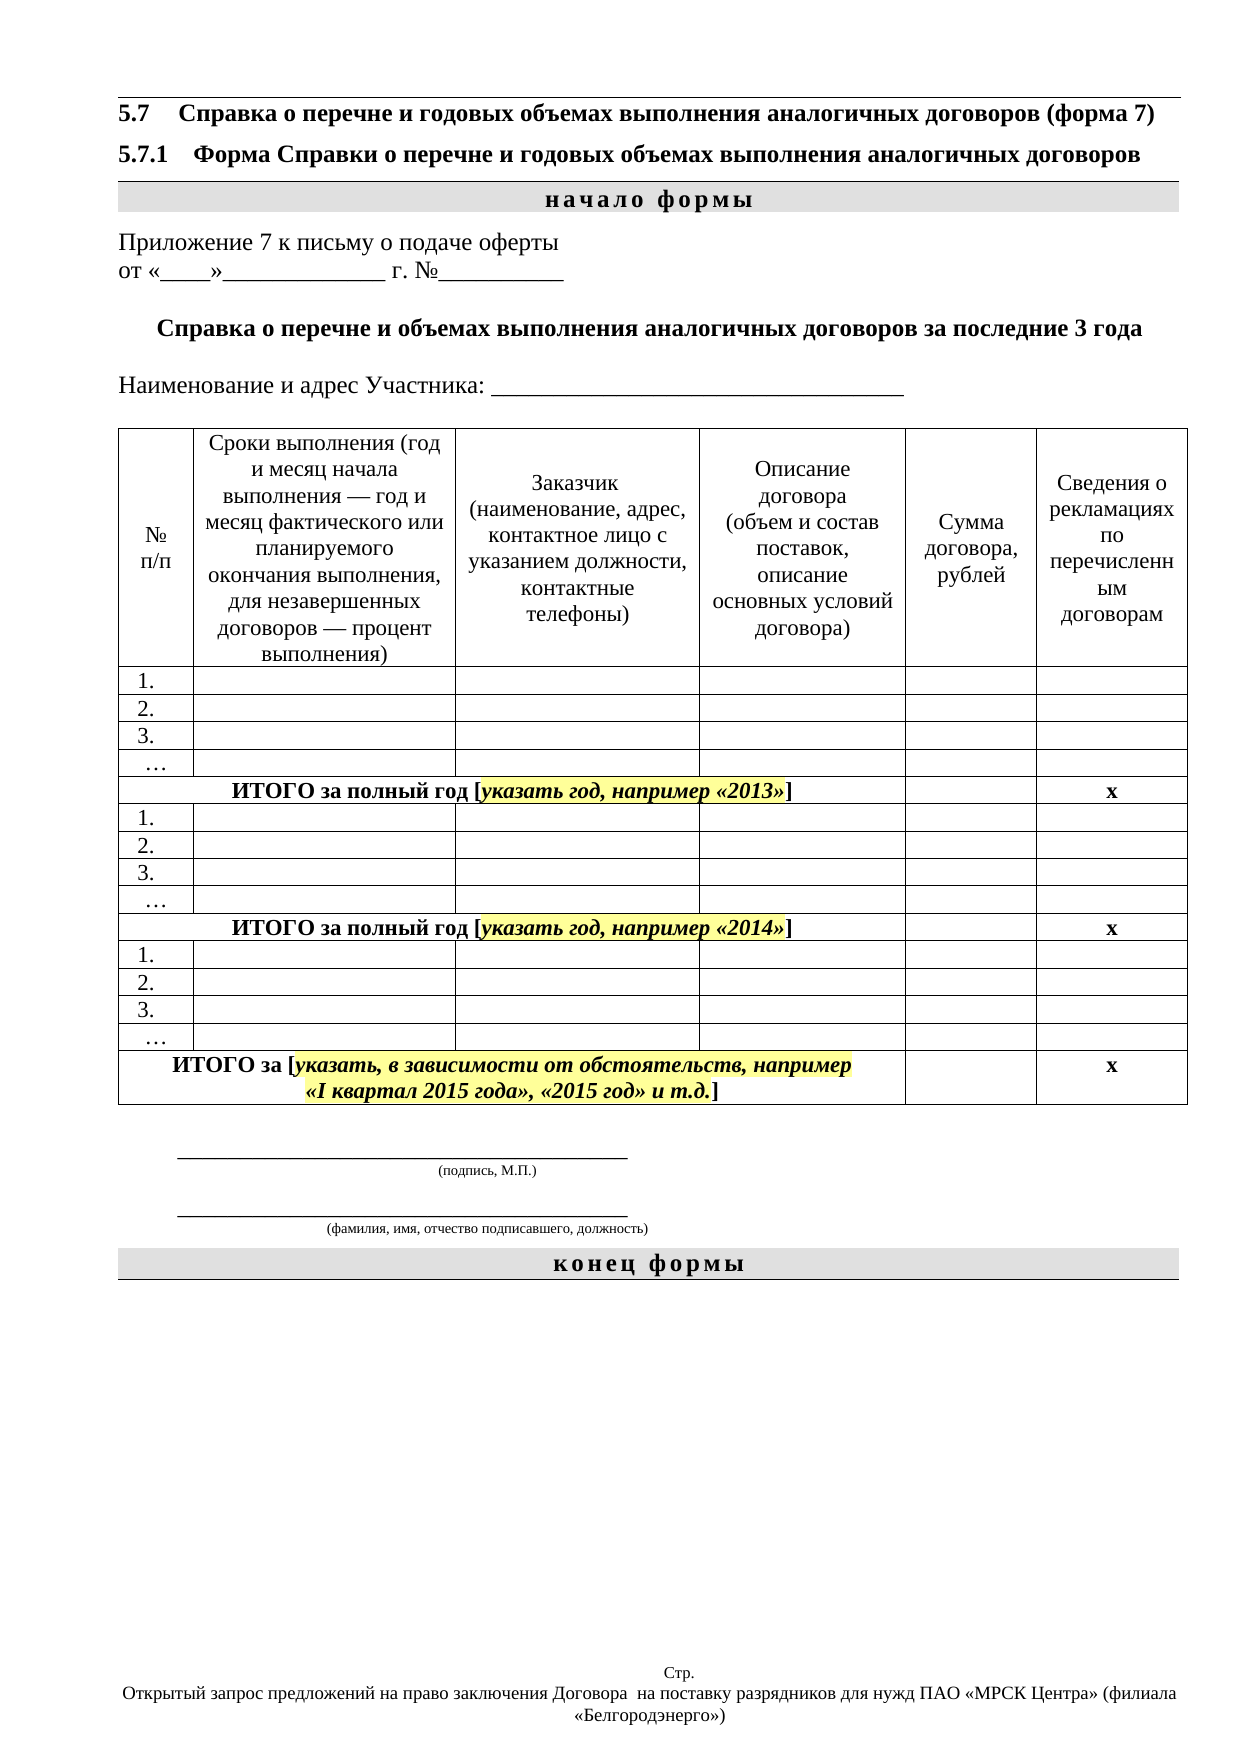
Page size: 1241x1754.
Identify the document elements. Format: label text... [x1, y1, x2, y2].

table_cell [906, 914, 1036, 940]
table_cell [906, 804, 1036, 831]
table_cell [456, 886, 699, 913]
table_cell [1037, 886, 1187, 913]
table_cell [194, 667, 455, 694]
table_cell … [119, 1024, 193, 1050]
table_cell [700, 832, 905, 858]
table_cell [1037, 722, 1187, 748]
table_cell [1037, 1024, 1187, 1050]
table_cell [456, 969, 699, 995]
table_cell [906, 667, 1036, 694]
table_cell [906, 859, 1036, 885]
text конец формы [118, 1248, 1179, 1279]
table_cell [906, 722, 1036, 748]
table_cell ИТОГО за полный год [указать год, например «2013»] [119, 777, 481, 803]
table_cell [700, 695, 905, 721]
table_header Сумма договора, рублей [906, 429, 1036, 666]
table_cell [194, 886, 455, 913]
table_cell [456, 722, 699, 748]
table_cell [700, 750, 905, 776]
table_cell [906, 1051, 1036, 1103]
text ____________________________________ [118, 1133, 1181, 1162]
text ____________________________________ [118, 1191, 1181, 1219]
table_cell [1037, 695, 1187, 721]
subtitle Форма Справки о перечне и годовых объемах выполнения аналогичных договоров [118, 139, 1181, 168]
text Справка о перечне и объемах выполнения аналогичных договоров за последние 3 года [118, 313, 1181, 342]
table_cell [700, 886, 905, 913]
table_cell [906, 1024, 1036, 1050]
table_cell [119, 859, 193, 885]
table_cell [906, 996, 1036, 1022]
table_cell [194, 695, 455, 721]
table_cell [456, 667, 699, 694]
table_cell [456, 859, 699, 885]
table_cell ИТОГО за [указать, в зависимости от обстоятельств, например «I квартал 2015 года», «2015 год» и т.д.] [119, 1051, 305, 1103]
table_cell [456, 695, 699, 721]
table_cell х [1037, 1051, 1187, 1103]
text (фамилия, имя, отчество подписавшего, должность) [118, 1219, 797, 1248]
table_cell ИТОГО за полный год [указать год, например «2013»] [785, 777, 905, 803]
table_cell [906, 777, 1036, 803]
table_cell [194, 750, 455, 776]
table_cell [1037, 750, 1187, 776]
table_cell [1037, 941, 1187, 968]
table_cell [194, 722, 455, 748]
table_cell [700, 859, 905, 885]
table_cell [700, 667, 905, 694]
table_cell [700, 722, 905, 748]
table_cell [700, 1024, 905, 1050]
table_cell [700, 969, 905, 995]
table_cell [119, 941, 193, 968]
table_cell х [1037, 914, 1187, 940]
table_cell [456, 832, 699, 858]
table_cell [119, 667, 193, 694]
table_cell [906, 750, 1036, 776]
table_header Заказчик (наименование, адрес, контактное лицо с указанием должности, контактные телефоны) [456, 429, 699, 666]
table_cell [119, 832, 193, 858]
table_cell [119, 969, 193, 995]
table_cell [906, 695, 1036, 721]
table_cell [906, 832, 1036, 858]
table_cell [1037, 804, 1187, 831]
table_cell [194, 1024, 455, 1050]
table_cell [1037, 969, 1187, 995]
table_cell [194, 832, 455, 858]
text Наименование и адрес Участника: _________________________________ [118, 371, 1181, 399]
table_cell [119, 722, 193, 748]
table_header Сведения о рекламациях по перечисленным договорам [1037, 429, 1187, 666]
table_cell … [119, 750, 193, 776]
table_cell [119, 695, 193, 721]
table_cell х [1037, 777, 1187, 803]
table_cell [700, 996, 905, 1022]
table_cell [194, 859, 455, 885]
table_cell [456, 750, 699, 776]
table_cell [194, 996, 455, 1022]
table_cell [194, 969, 455, 995]
table_cell ИТОГО за полный год [указать год, например «2014»] [119, 914, 481, 940]
table_cell [456, 941, 699, 968]
text Приложение 7 к письму о подаче оферты от «____»_____________ г. №__________ [118, 227, 1181, 284]
table_cell [1037, 667, 1187, 694]
table_cell … [119, 886, 193, 913]
table_cell [456, 804, 699, 831]
subtitle Справка о перечне и годовых объемах выполнения аналогичных договоров (форма 7) [118, 98, 1181, 127]
text (подпись, М.П.) [118, 1162, 797, 1191]
table_cell [906, 886, 1036, 913]
table_cell [1037, 832, 1187, 858]
table_cell ИТОГО за [указать, в зависимости от обстоятельств, например «I квартал 2015 года», «2015 год» и т.д.] [711, 1051, 905, 1103]
table_header № п/п [119, 429, 193, 666]
table_cell [456, 996, 699, 1022]
table_cell [194, 804, 455, 831]
table_cell [194, 941, 455, 968]
table_cell ИТОГО за полный год [указать год, например «2014»] [785, 914, 905, 940]
table_cell [700, 941, 905, 968]
table_cell [906, 941, 1036, 968]
table_header Описание договора (объем и состав поставок, описание основных условий договора) [700, 429, 905, 666]
table_cell [906, 969, 1036, 995]
text начало формы [118, 182, 1179, 212]
table_cell [119, 804, 193, 831]
table_cell [1037, 859, 1187, 885]
table_cell [1037, 996, 1187, 1022]
table_cell [119, 996, 193, 1022]
table_cell [456, 1024, 699, 1050]
table_cell [700, 804, 905, 831]
table_header Сроки выполнения (год и месяц начала выполнения — год и месяц фактического или планируемого окончания выполнения, для незавершенных договоров — процент выполнения) [194, 429, 455, 666]
